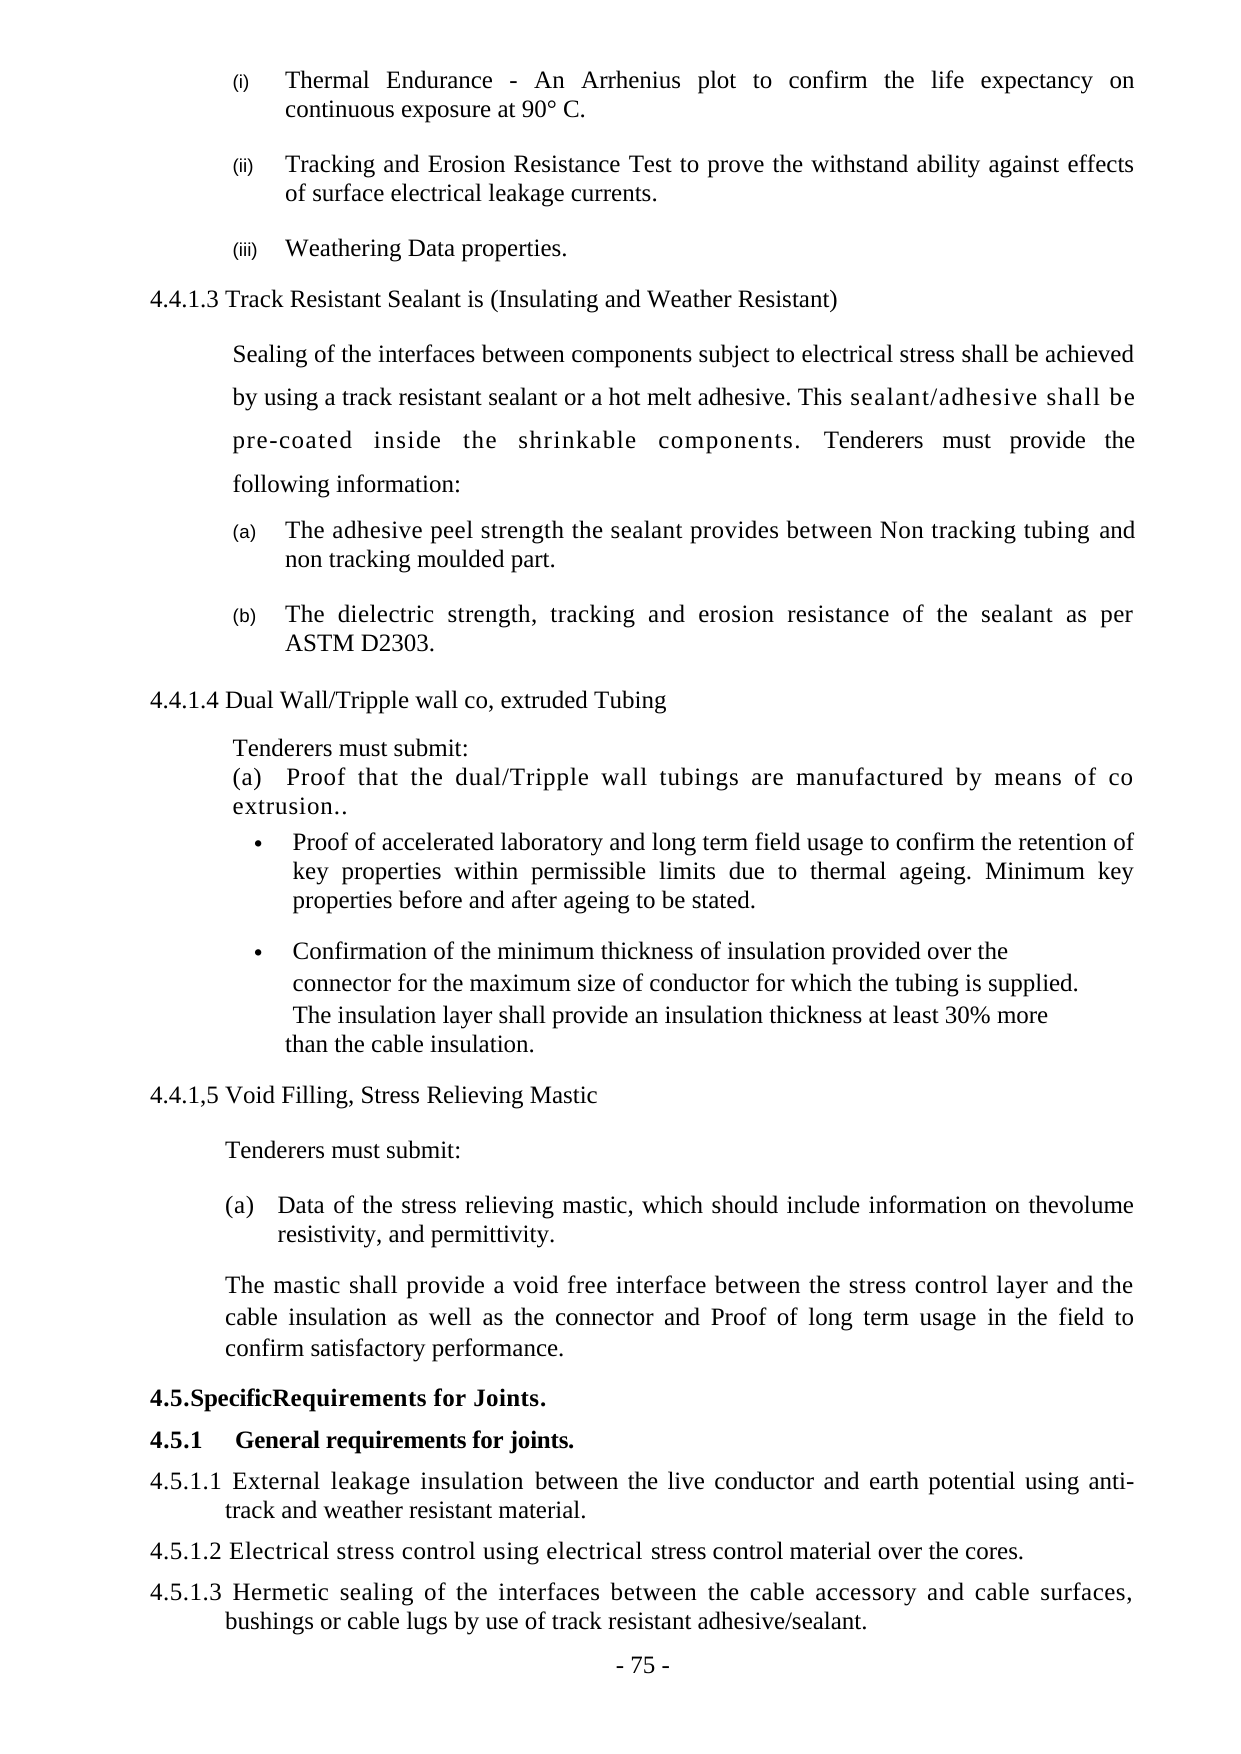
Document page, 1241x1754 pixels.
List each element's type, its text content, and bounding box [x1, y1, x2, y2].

list The dielectric strength, tracking and erosion resistance of the sealant as per ASTM D2303. [232, 599, 1135, 657]
text The insulation layer shall provide an insulation thickness at least 30% more [292, 1000, 1135, 1029]
text Sealing of the interfaces between components subject to electrical stress shall be achieved by using a track resistant sealant or a hot melt adhesive. This sealant/adhesive shall be pre-coated inside the shrinkable components. Tenderers must provide the following information: [232, 339, 1135, 497]
list Proof of accelerated laboratory and long term field usage to confirm the retention of key properties within permissible limits due to thermal ageing. Minimum key properties before and after ageing to be stated. [255, 827, 1135, 913]
list The adhesive peel strength the sealant provides between Non tracking tubing and non tracking moulded part. [232, 516, 1135, 573]
text 4.5.1.3 Hermetic sealing of the interfaces between the cable accessory and cable surfaces, bushings or cable lugs by use of track resistant adhesive/sealant. [150, 1577, 1135, 1635]
text 4.4.1.4 Dual Wall/Tripple wall co, extruded Tubing [150, 686, 1135, 714]
text 4.5.1.1 External leakage insulation between the live conductor and earth potential using anti-track and weather resistant material. [150, 1466, 1135, 1523]
list Weathering Data properties. [232, 233, 1135, 262]
text 4.4.1.3 Track Resistant Sealant is (Insulating and Weather Resistant) [150, 284, 1135, 313]
text 4.4.1,5 Void Filling, Stress Relieving Mastic [150, 1080, 1135, 1109]
text 4.5.1 General requirements for joints. [150, 1425, 1135, 1453]
list Tracking and Erosion Resistance Test to prove the withstand ability against effects of surface electrical leakage currents. [232, 149, 1135, 207]
text (a) Proof that the dual/Tripple wall tubings are manufactured by means of co extrusion.. [232, 762, 1135, 820]
text The mastic shall provide a void free interface between the stress control layer and the cable insulation as well as the connector and Proof of long term usage in the field to confirm satisfactory performance. [225, 1270, 1135, 1362]
text (a) Data of the stress relieving mastic, which should include information on thevolume resistivity, and permittivity. [225, 1190, 1135, 1248]
list Thermal Endurance - An Arrhenius plot to confirm the life expectancy on continuous exposure at 90° C. [232, 66, 1135, 123]
list Confirmation of the minimum thickness of insulation provided over the [255, 936, 1135, 965]
text Tenderers must submit: [225, 1135, 1135, 1164]
text Tenderers must submit: [232, 733, 1135, 762]
text 4.5. SpecificRequirements for Joints. [150, 1383, 1135, 1412]
text connector for the maximum size of conductor for which the tubing is supplied. [292, 968, 1135, 996]
text than the cable insulation. [285, 1029, 1135, 1058]
text 4.5.1.2 Electrical stress control using electrical stress control material over the cores. [150, 1536, 1135, 1565]
